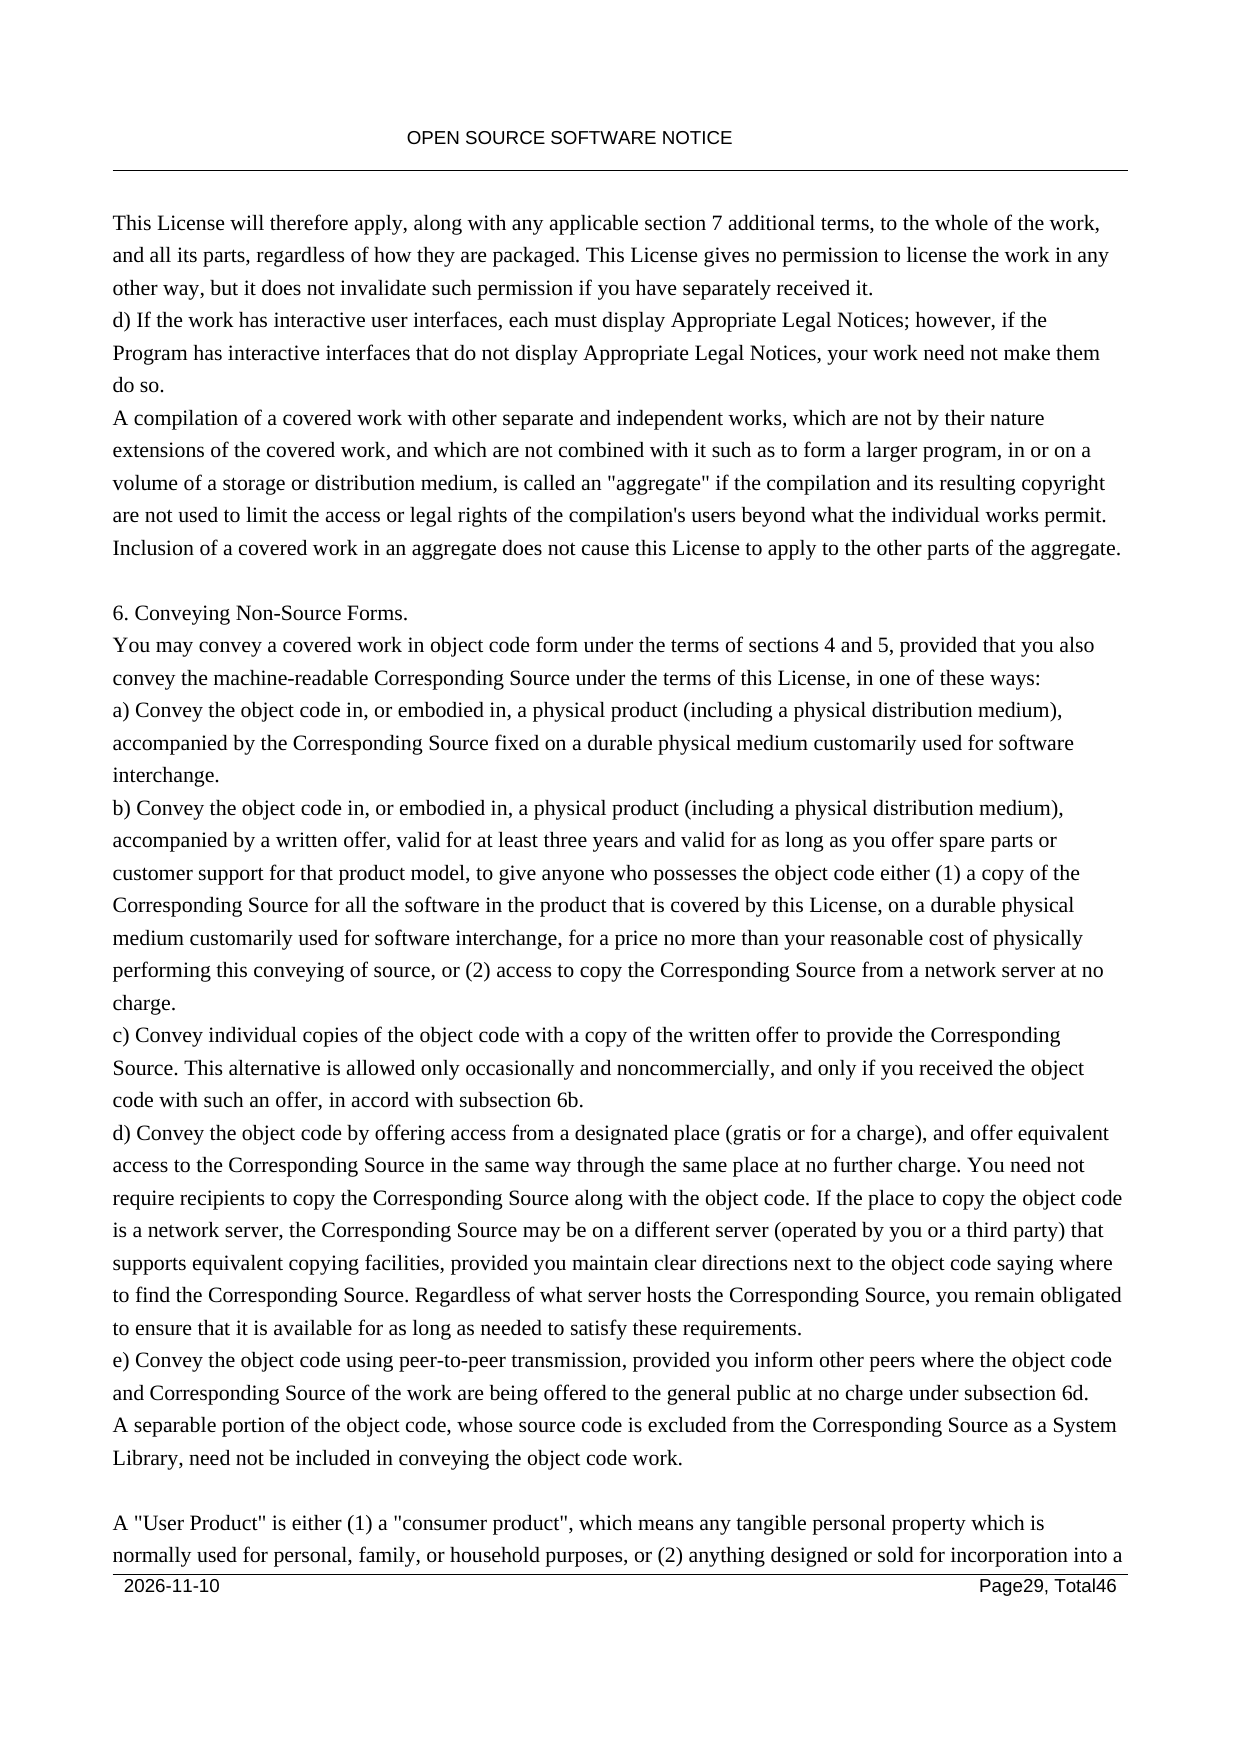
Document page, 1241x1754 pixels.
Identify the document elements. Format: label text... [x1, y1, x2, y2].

text d) Convey the object code by offering access from a designated place (gratis or for a charge), and offer equivalent access to the Corresponding Source in the same way through the same place at no further charge. You need not require recipients to copy the Corresponding Source along with the object code. If the place to copy the object code is a network server, the Corresponding Source may be on a different server (operated by you or a third party) that supports equivalent copying facilities, provided you maintain clear directions next to the object code saying where to find the Corresponding Source. Regardless of what server hosts the Corresponding Source, you remain obligated to ensure that it is available for as long as needed to satisfy these requirements. [112, 1116, 1128, 1344]
text e) Convey the object code using peer-to-peer transmission, provided you inform other peers where the object code and Corresponding Source of the work are being offered to the general public at no charge under subsection 6d. [112, 1344, 1128, 1409]
text d) If the work has interactive user interfaces, each must display Appropriate Legal Notices; however, if the Program has interactive interfaces that do not display Appropriate Legal Notices, your work need not make them do so. [112, 304, 1128, 401]
text You may convey a covered work in object code form under the terms of sections 4 and 5, provided that you also convey the machine-readable Corresponding Source under the terms of this License, in one of these ways: [112, 629, 1128, 694]
text c) Convey individual copies of the object code with a copy of the written offer to provide the Corresponding Source. This alternative is allowed only occasionally and noncommercially, and only if you received the object code with such an offer, in accord with subsection 6b. [112, 1019, 1128, 1116]
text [112, 206, 1128, 304]
text A separable portion of the object code, whose source code is excluded from the Corresponding Source as a System Library, need not be included in conveying the object code work. [112, 1409, 1128, 1474]
text a) Convey the object code in, or embodied in, a physical product (including a physical distribution medium), accompanied by the Corresponding Source fixed on a durable physical medium customarily used for software interchange. [112, 694, 1128, 791]
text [112, 1506, 1128, 1571]
text 6. Conveying Non-Source Forms. [112, 596, 1128, 629]
text b) Convey the object code in, or embodied in, a physical product (including a physical distribution medium), accompanied by a written offer, valid for at least three years and valid for as long as you offer spare parts or customer support for that product model, to give anyone who possesses the object code either (1) a copy of the Corresponding Source for all the software in the product that is covered by this License, on a durable physical medium customarily used for software interchange, for a price no more than your reasonable cost of physically performing this conveying of source, or (2) access to copy the Corresponding Source from a network server at no charge. [112, 791, 1128, 1019]
text A compilation of a covered work with other separate and independent works, which are not by their nature extensions of the covered work, and which are not combined with it such as to form a larger program, in or on a volume of a storage or distribution medium, is called an "aggregate" if the compilation and its resulting copyright are not used to limit the access or legal rights of the compilation's users beyond what the individual works permit. Inclusion of a covered work in an aggregate does not cause this License to apply to the other parts of the aggregate. [112, 401, 1128, 564]
